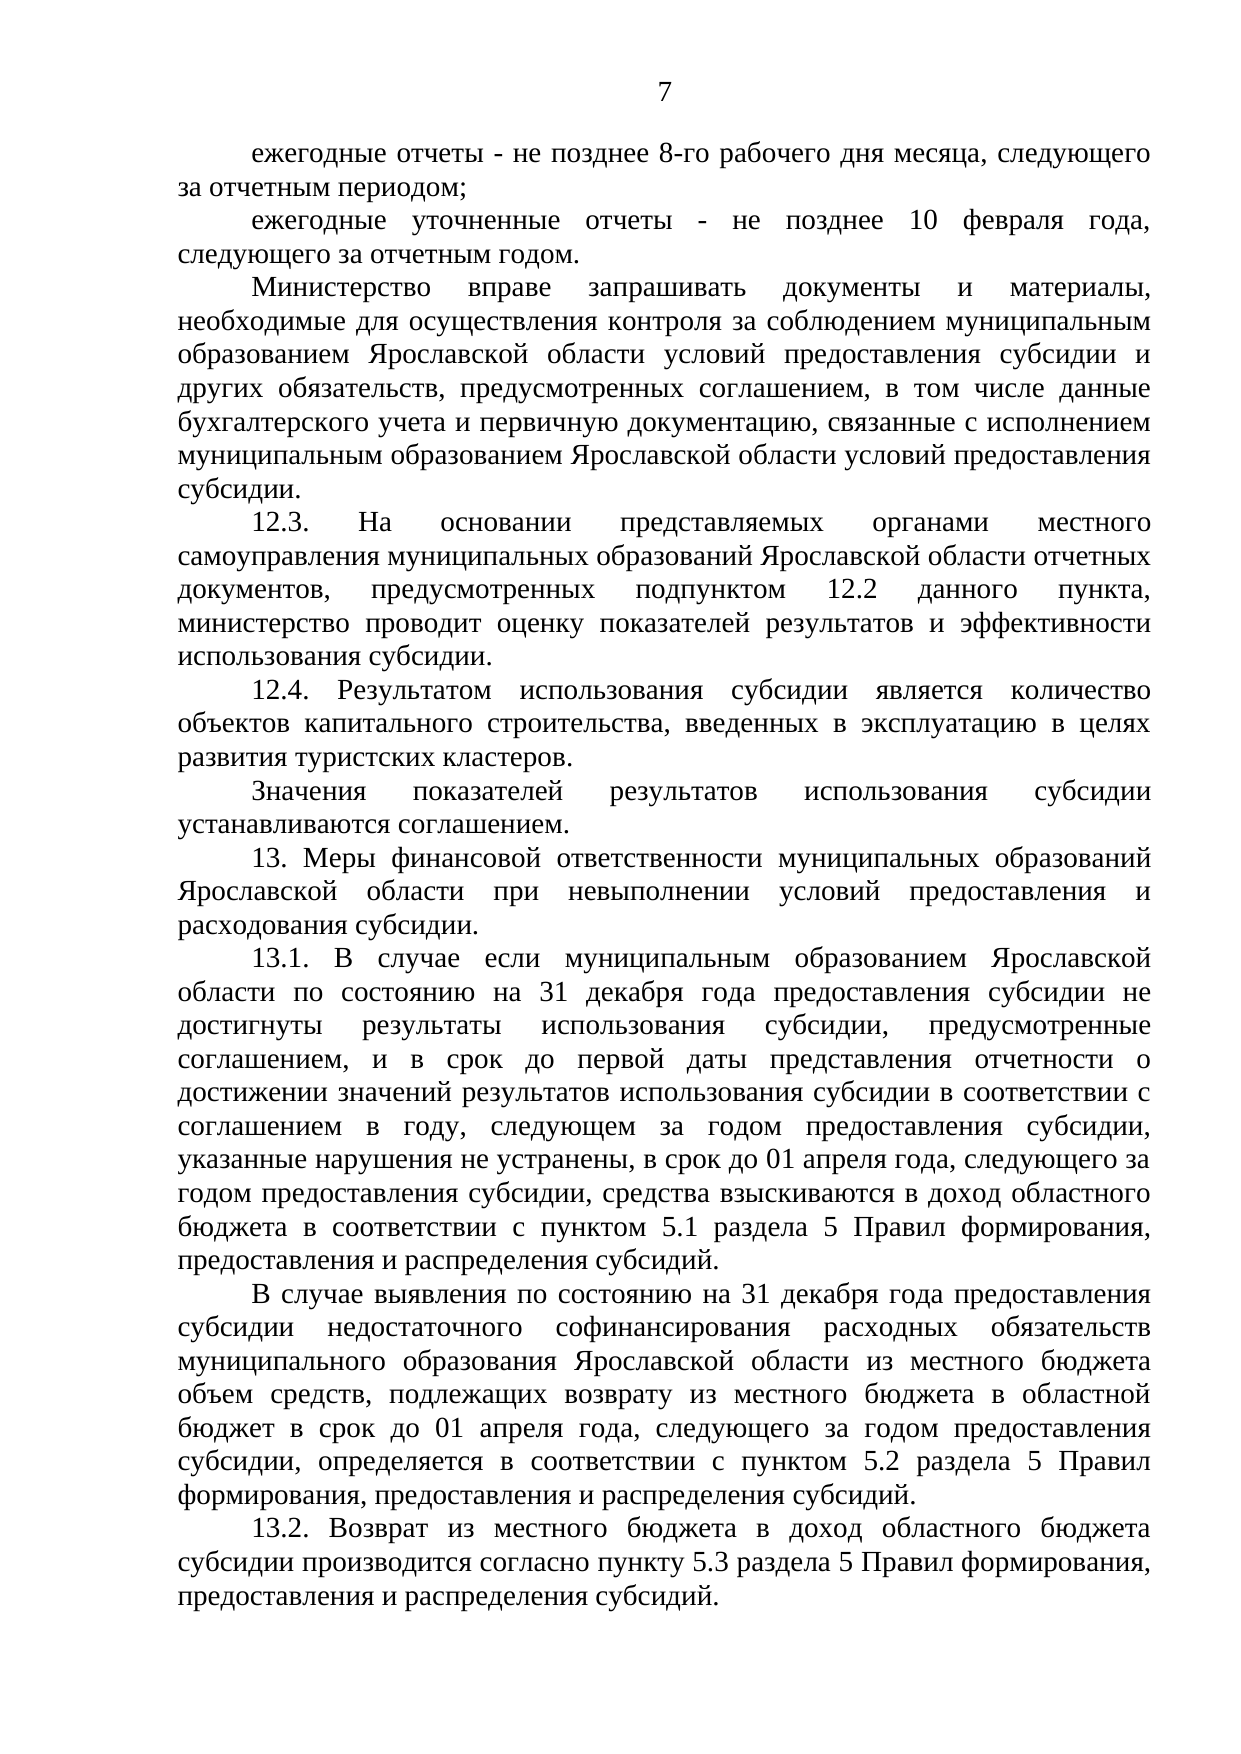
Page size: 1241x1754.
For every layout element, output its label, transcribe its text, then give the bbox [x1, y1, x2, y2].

text 13. Меры финансовой ответственности муниципальных образований Ярославской области при невыполнении условий предоставления и расходования субсидии. [177, 840, 1152, 940]
text 12.4. Результатом использования субсидии является количество объектов капитального строительства, введенных в эксплуатацию в целях развития туристских кластеров. [177, 672, 1152, 773]
text Значения показателей результатов использования субсидии устанавливаются соглашением. [177, 773, 1152, 840]
text ежегодные отчеты - не позднее 8-го рабочего дня месяца, следующего за отчетным периодом; [177, 135, 1152, 202]
text Министерство вправе запрашивать документы и материалы, необходимые для осуществления контроля за соблюдением муниципальным образованием Ярославской области условий предоставления субсидии и других обязательств, предусмотренных соглашением, в том числе данные бухгалтерского учета и первичную документацию, связанные с исполнением муниципальным образованием Ярославской области условий предоставления субсидии. [177, 269, 1152, 504]
text ежегодные уточненные отчеты - не позднее 10 февраля года, следующего за отчетным годом. [177, 202, 1152, 269]
text 12.3. На основании представляемых органами местного самоуправления муниципальных образований Ярославской области отчетных документов, предусмотренных подпунктом 12.2 данного пункта, министерство проводит оценку показателей результатов и эффективности использования субсидии. [177, 504, 1152, 672]
text 13.1. В случае если муниципальным образованием Ярославской области по состоянию на 31 декабря года предоставления субсидии не достигнуты результаты использования субсидии, предусмотренные соглашением, и в срок до первой даты представления отчетности о достижении значений результатов использования субсидии в соответствии с соглашением в году, следующем за годом предоставления субсидии, указанные нарушения не устранены, в срок до 01 апреля года, следующего за годом предоставления субсидии, средства взыскиваются в доход областного бюджета в соответствии с пунктом 5.1 раздела 5 Правил формирования, предоставления и распределения субсидий. [177, 940, 1152, 1276]
text В случае выявления по состоянию на 31 декабря года предоставления субсидии недостаточного софинансирования расходных обязательств муниципального образования Ярославской области из местного бюджета объем средств, подлежащих возврату из местного бюджета в областной бюджет в срок до 01 апреля года, следующего за годом предоставления субсидии, определяется в соответствии с пунктом 5.2 раздела 5 Правил формирования, предоставления и распределения субсидий. [177, 1276, 1152, 1511]
text 13.2. Возврат из местного бюджета в доход областного бюджета субсидии производится согласно пункту 5.3 раздела 5 Правил формирования, предоставления и распределения субсидий. [177, 1511, 1152, 1611]
